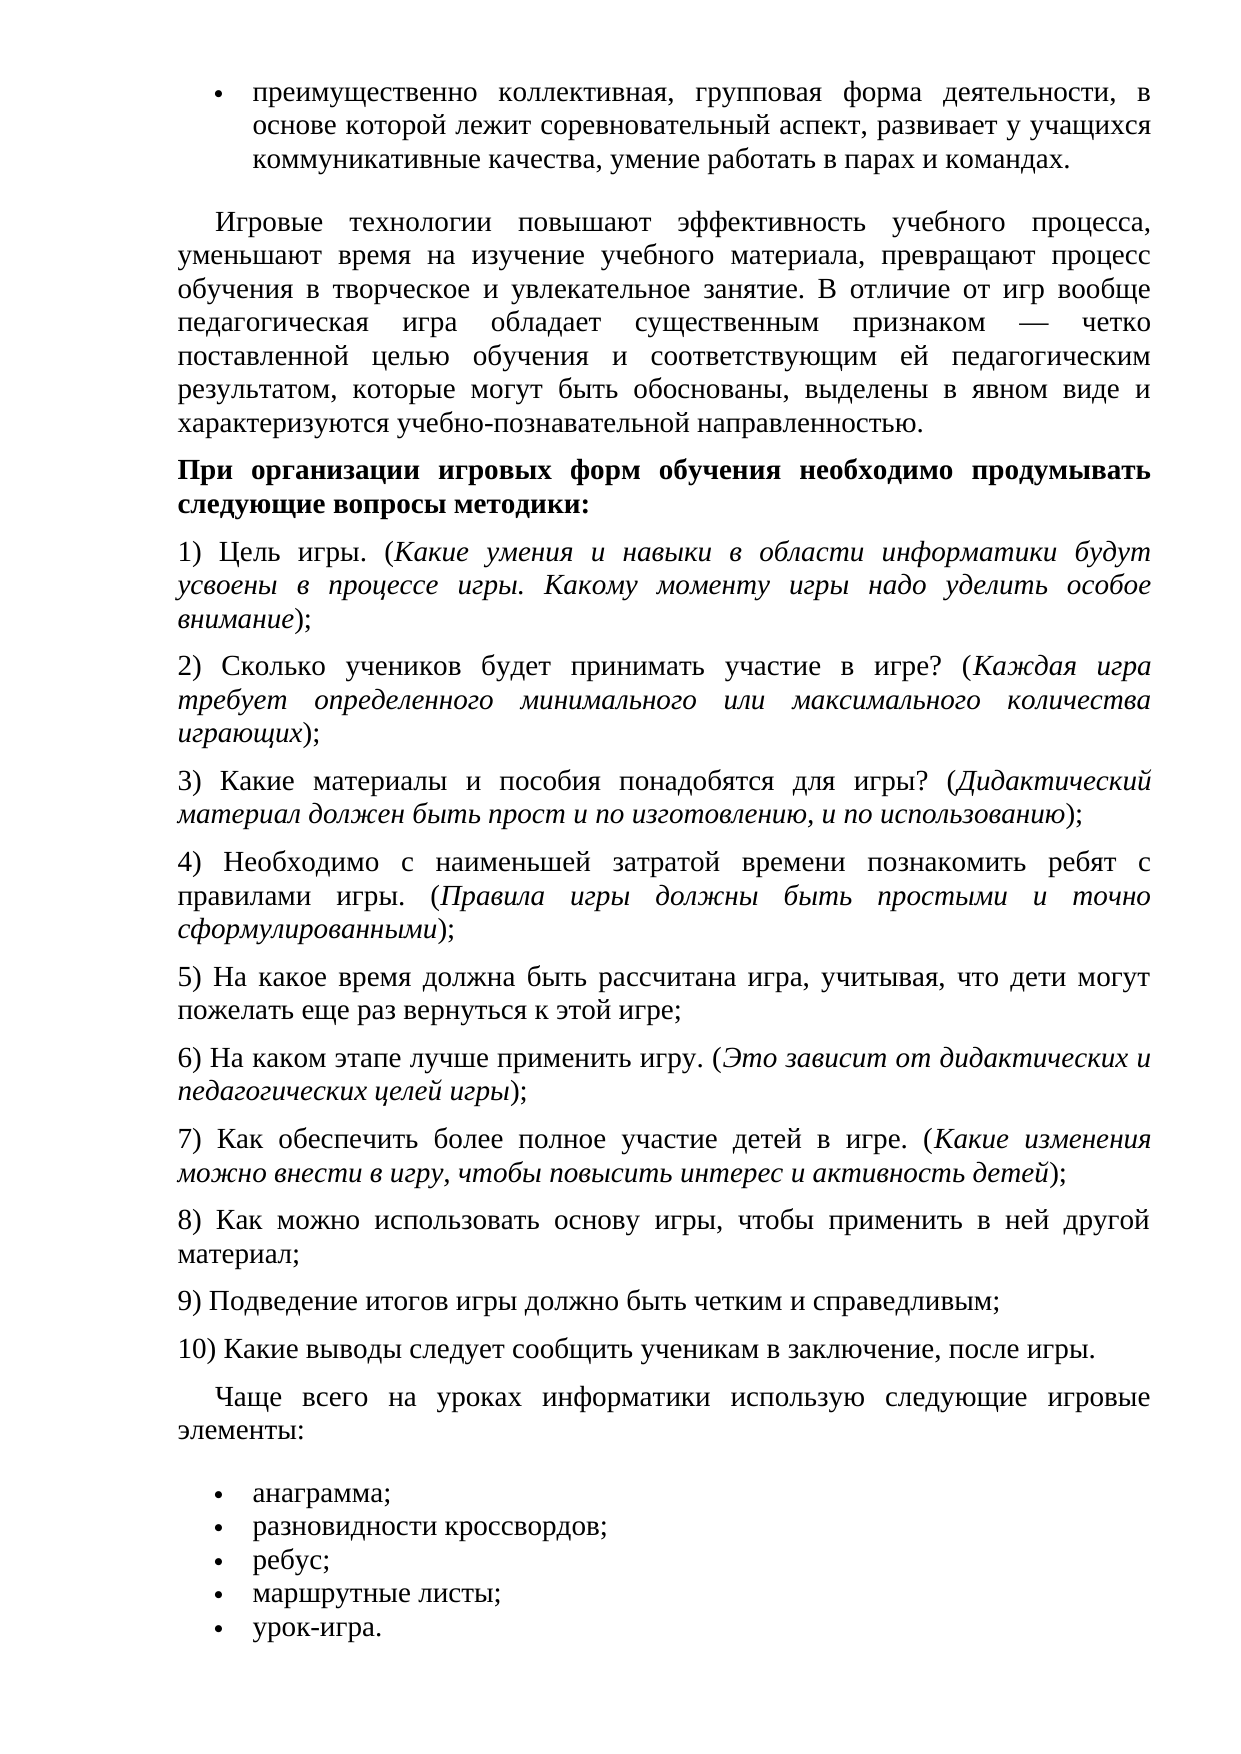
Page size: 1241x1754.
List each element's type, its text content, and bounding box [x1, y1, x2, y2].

text 4) Необходимо с наименьшей затратой времени познакомить ребят с правилами игры. (Правила игры должны быть простыми и точно сформулированными); [177, 844, 1152, 945]
text 8) Как можно использовать основу игры, чтобы применить в ней другой материал; [177, 1202, 1152, 1269]
list разновидности кроссвордов; [215, 1508, 1152, 1542]
list анаграмма; [215, 1475, 1152, 1508]
text 9) Подведение итогов игры должно быть четким и справедливым; [177, 1283, 1152, 1317]
list ребус; [215, 1542, 1152, 1576]
text 1) Цель игры. (Какие умения и навыки в области информатики будут усвоены в процессе игры. Какому моменту игры надо уделить особое внимание); [177, 534, 1152, 634]
text 2) Сколько учеников будет принимать участие в игре? (Каждая игра требует определенного минимального или максимального количества играющих); [177, 648, 1152, 749]
text 10) Какие выводы следует сообщить ученикам в заключение, после игры. [177, 1331, 1152, 1364]
list маршрутные листы; [215, 1576, 1152, 1609]
text 5) На какое время должна быть рассчитана игра, учитывая, что дети могут пожелать еще раз вернуться к этой игре; [177, 959, 1152, 1026]
list преимущественно коллективная, групповая форма деятельности, в основе которой лежит соревновательный аспект, развивает у учащихся коммуникативные качества, умение работать в парах и командах. [215, 74, 1152, 174]
text Чаще всего на уроках информатики использую следующие игровые элементы: [177, 1379, 1152, 1446]
text Игровые технологии повышают эффективность учебного процесса, уменьшают время на изучение учебного материала, превращают процесс обучения в творческое и увлекательное занятие. В отличие от игр вообще педагогическая игра обладает существенным признаком — четко поставленной целью обучения и соответствующим ей педагогическим результатом, которые могут быть обоснованы, выделены в явном виде и характеризуются учебно-познавательной направленностью. [177, 204, 1152, 438]
text 7) Как обеспечить более полное участие детей в игре. (Какие изменения можно внести в игру, чтобы повысить интерес и активность детей); [177, 1121, 1152, 1188]
list урок-игра. [215, 1609, 1152, 1643]
text 6) На каком этапе лучше применить игру. (Это зависит от дидактических и педагогических целей игры); [177, 1040, 1152, 1107]
text 3) Какие материалы и пособия понадобятся для игры? (Дидактический материал должен быть прост и по изготовлению, и по использованию); [177, 763, 1152, 830]
text При организации игровых форм обучения необходимо продумывать следующие вопросы методики: [177, 452, 1152, 519]
